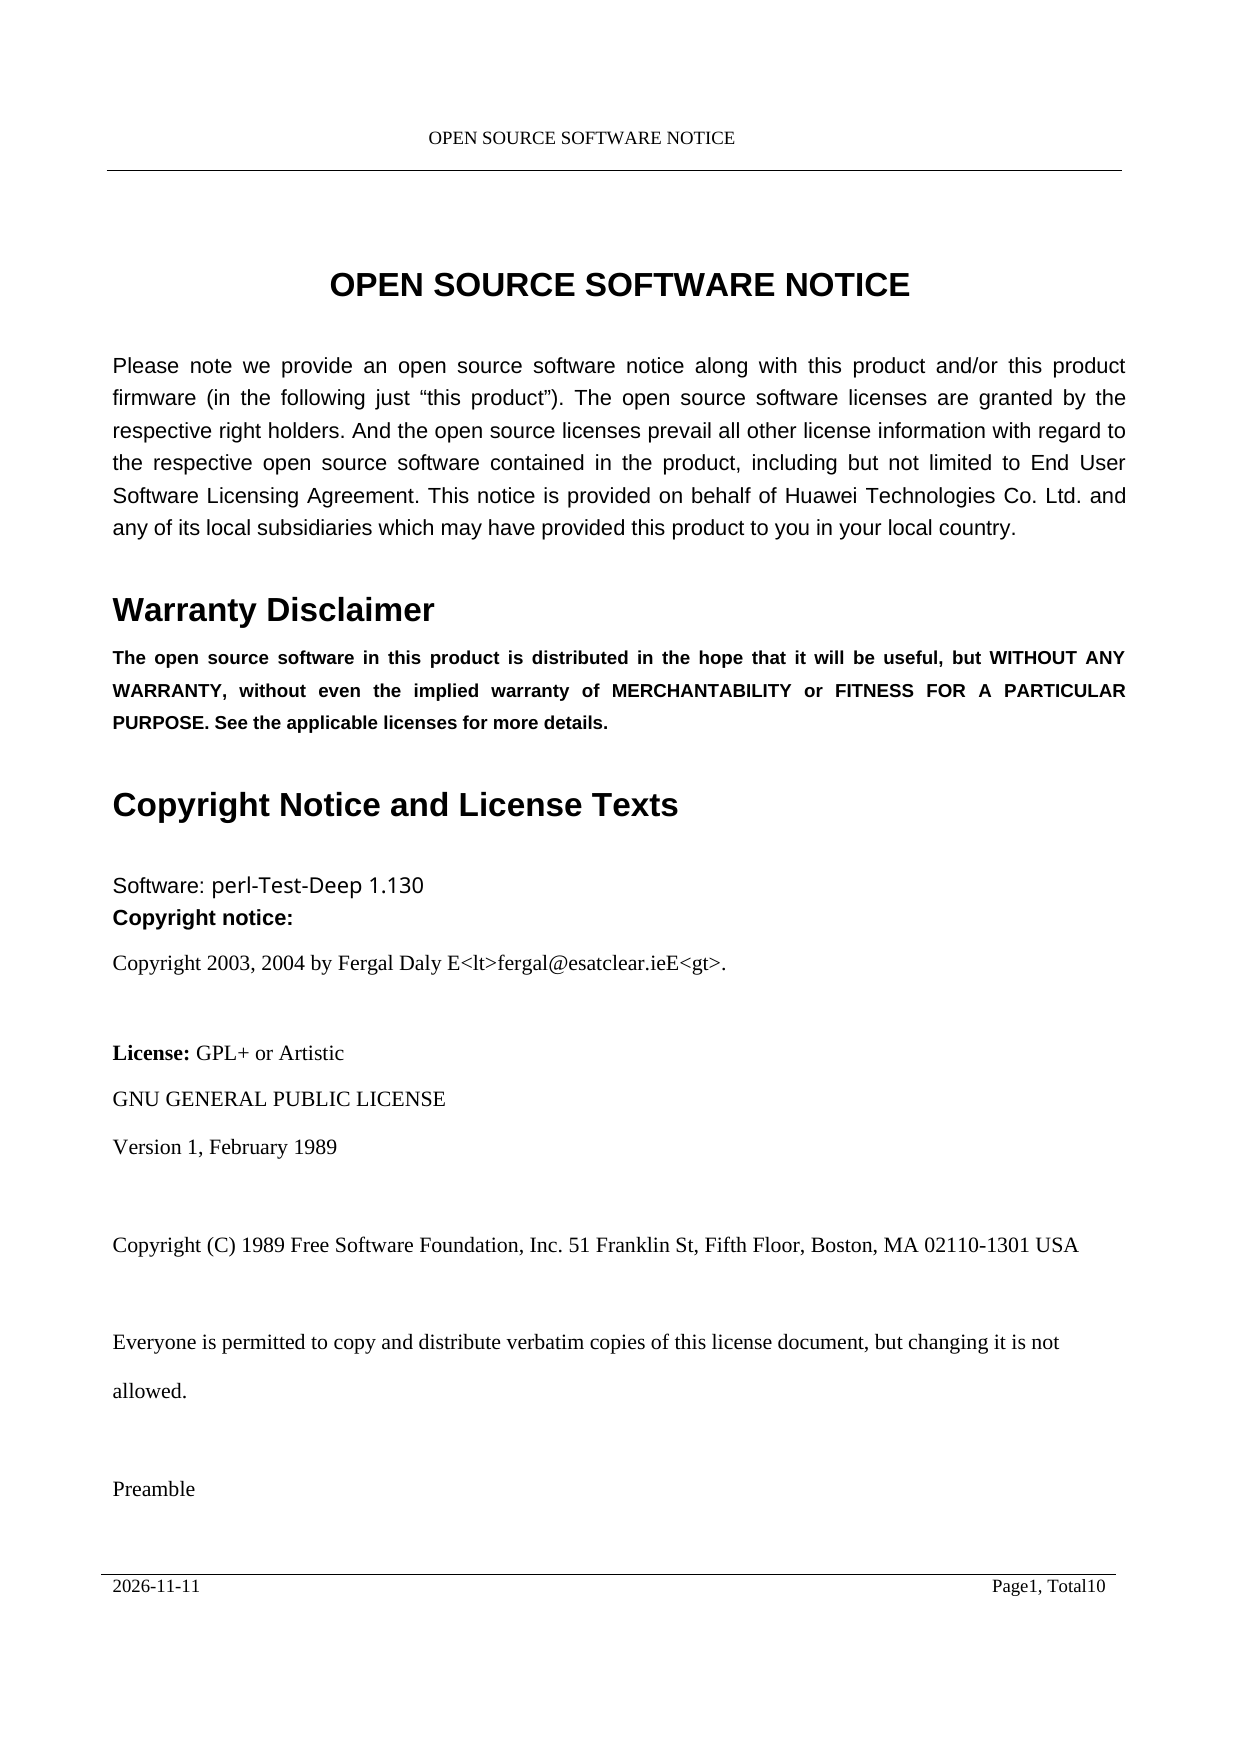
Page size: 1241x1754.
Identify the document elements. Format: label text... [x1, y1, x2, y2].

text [112, 1082, 1128, 1504]
text Copyright 2003, 2004 by Fergal Daly E<lt>fergal@esatclear.ieE<gt>. [112, 947, 1128, 979]
text OPEN SOURCE SOFTWARE NOTICE [112, 251, 1128, 316]
text Warranty Disclaimer [112, 576, 1128, 641]
text Copyright notice: [112, 901, 1128, 934]
text The open source software in this product is distributed in the hope that it will be useful, but WITHOUT ANY WARRANTY, without even the implied warranty of MERCHANTABILITY or FITNESS FOR A PARTICULAR PURPOSE. See the applicable licenses for more details. [112, 641, 1128, 739]
text License: GPL+ or Artistic [112, 1037, 1128, 1069]
text Copyright Notice and License Texts [112, 771, 1128, 836]
text Software: perl-Test-Deep 1.130 [112, 869, 1128, 901]
text Please note we provide an open source software notice along with this product and/or this product firmware (in the following just “this product”). The open source software licenses are granted by the respective right holders. And the open source licenses prevail all other license information with regard to the respective open source software contained in the product, including but not limited to End User Software Licensing Agreement. This notice is provided on behalf of Huawei Technologies Co. Ltd. and any of its local subsidiaries which may have provided this product to you in your local country. [112, 349, 1128, 544]
